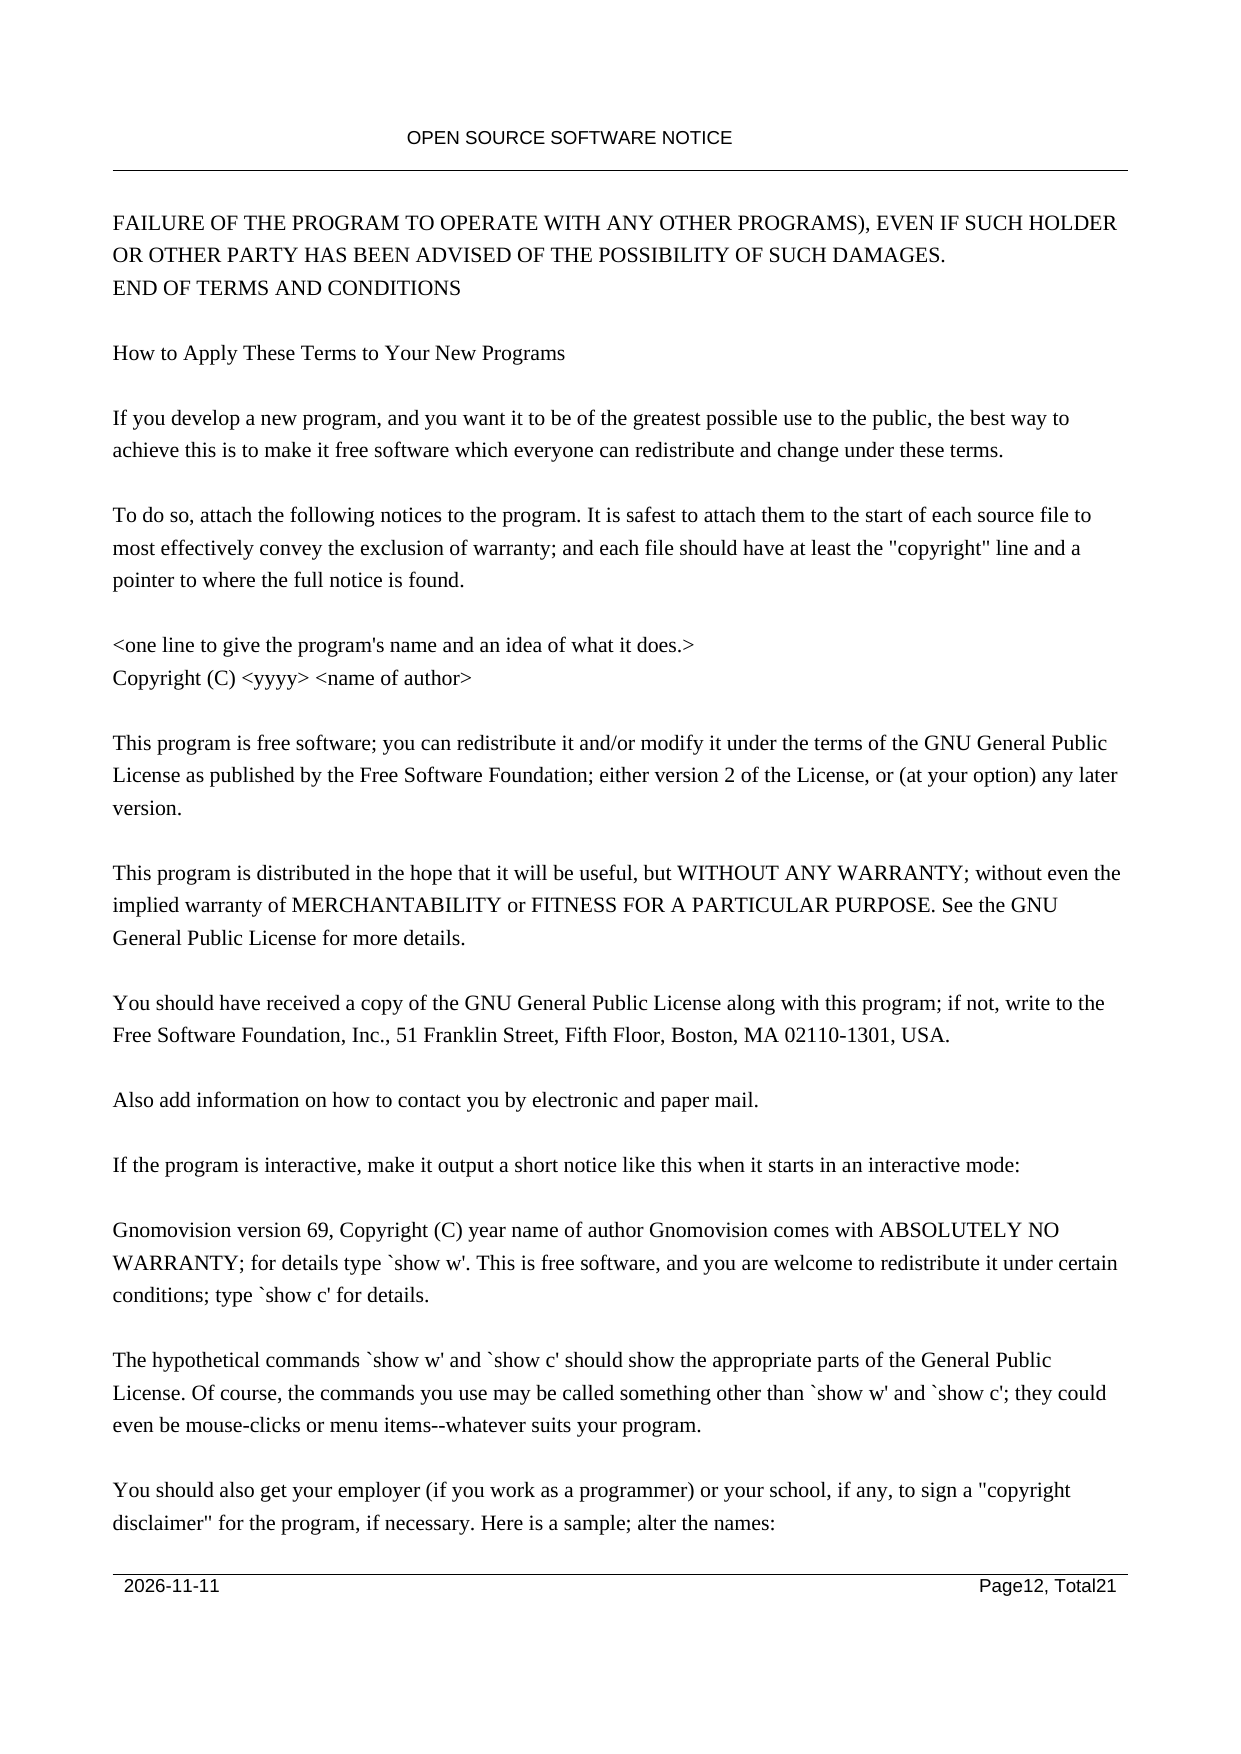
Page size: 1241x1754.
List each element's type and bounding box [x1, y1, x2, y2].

text [112, 206, 1128, 1539]
